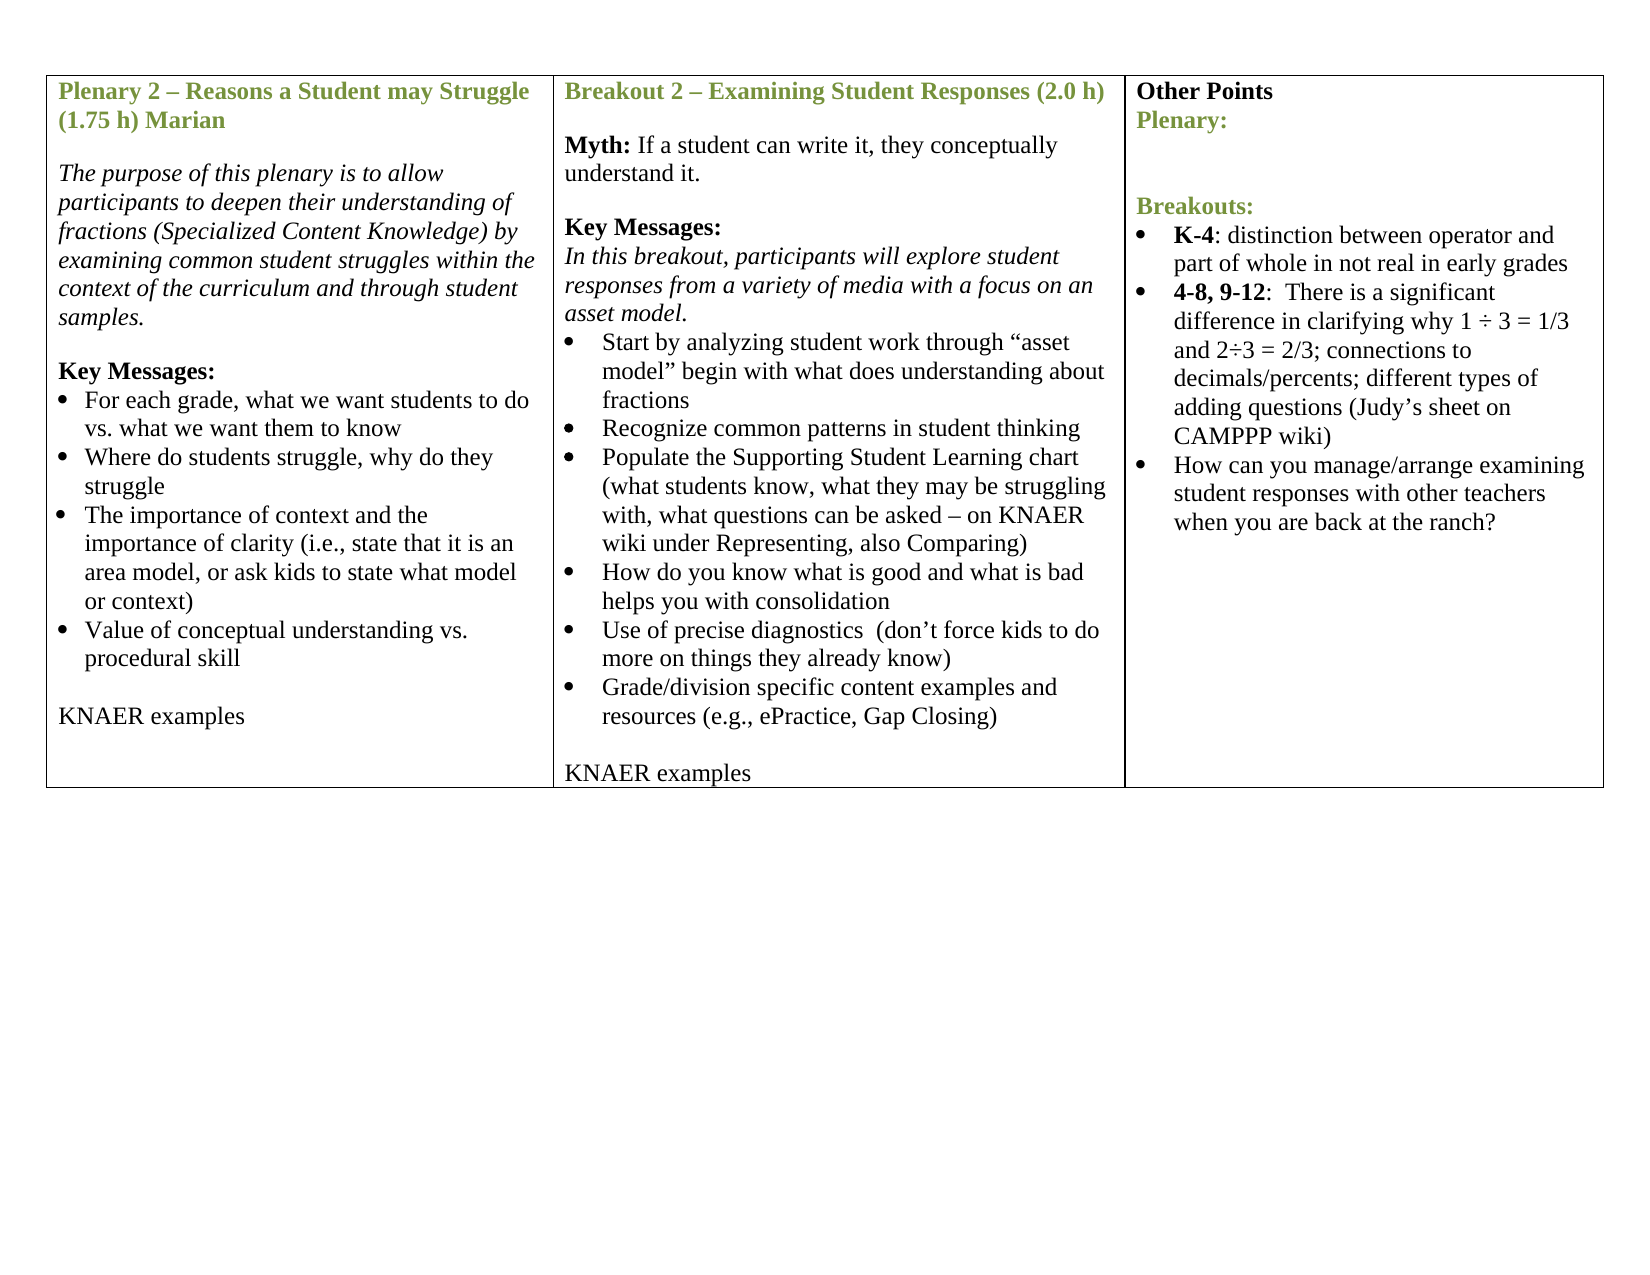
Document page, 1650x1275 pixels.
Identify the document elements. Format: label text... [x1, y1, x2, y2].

table_cell Plenary 2 – Reasons a Student may Struggle (1.75 h) Marian The purpose of this plenary is to allow participants to deepen their understanding of fractions (Specialized Content Knowledge) by examining common student struggles within the context of the curriculum and through student samples. Key Messages: For each grade, what we want students to do vs. what we want them to know Where do students struggle, why do they struggle The importance of context and the importance of clarity (i.e., state that it is an area model, or ask kids to state what model or context) Value of conceptual understanding vs. procedural skill KNAER examples [47, 76, 553, 787]
table_cell Other Points Plenary: Breakouts: K-4: distinction between operator and part of whole in not real in early grades 4-8, 9-12: There is a significant difference in clarifying why 1 ÷ 3 = 1/3 and 2÷3 = 2/3; connections to decimals/percents; different types of adding questions (Judy’s sheet on CAMPPP wiki) How can you manage/arrange examining student responses with other teachers when you are back at the ranch? [1126, 76, 1603, 787]
table_cell Breakout 2 – Examining Student Responses (2.0 h) Myth: If a student can write it, they conceptually understand it. Key Messages: In this breakout, participants will explore student responses from a variety of media with a focus on an asset model. Start by analyzing student work through “asset model” begin with what does understanding about fractions Recognize common patterns in student thinking Populate the Supporting Student Learning chart (what students know, what they may be struggling with, what questions can be asked – on KNAER wiki under Representing, also Comparing) How do you know what is good and what is bad helps you with consolidation Use of precise diagnostics (don’t force kids to do more on things they already know) Grade/division specific content examples and resources (e.g., ePractice, Gap Closing) KNAER examples [554, 76, 1124, 787]
